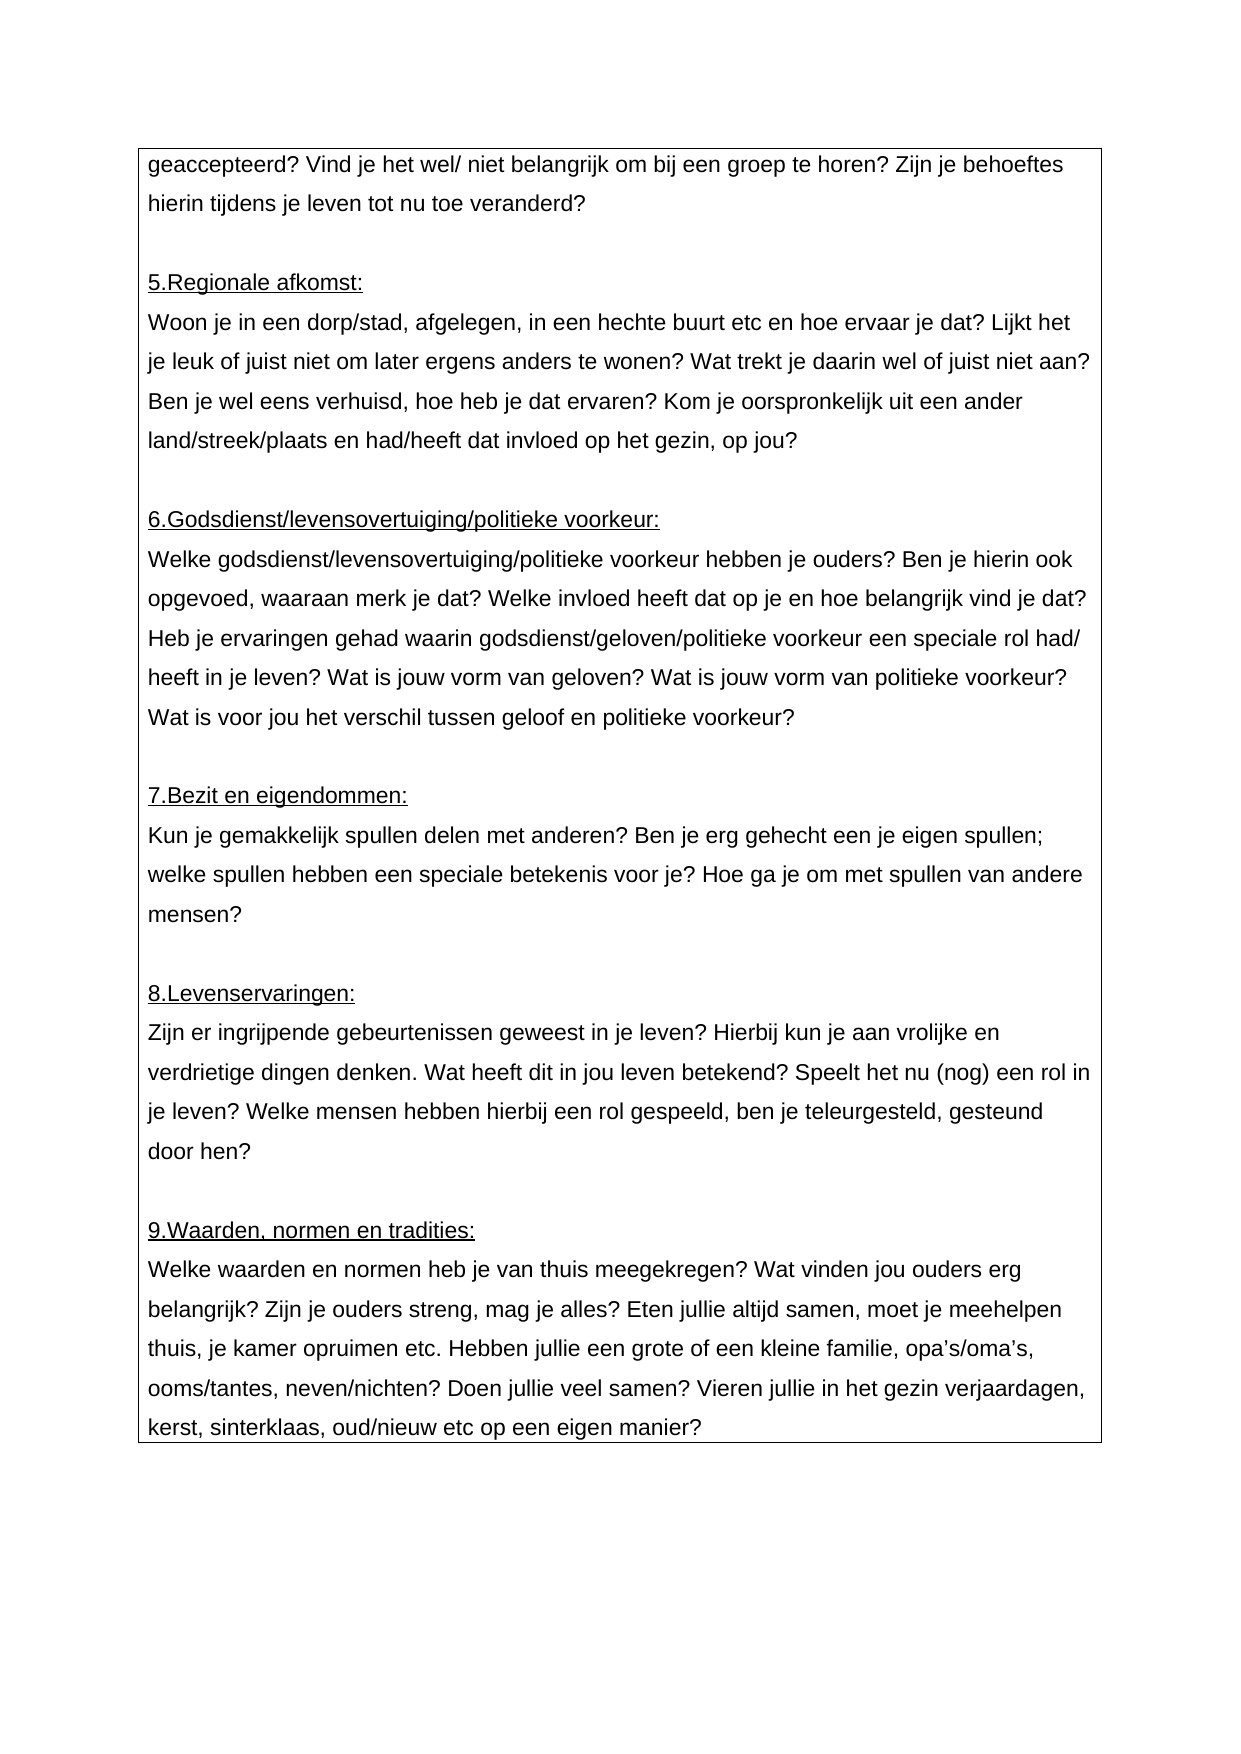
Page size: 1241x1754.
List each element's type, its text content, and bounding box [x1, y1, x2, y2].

text Welke godsdienst/levensovertuiging/politieke voorkeur hebben je ouders? Ben je hierin ook opgevoed, waaraan merk je dat? Welke invloed heeft dat op je en hoe belangrijk vind je dat? Heb je ervaringen gehad waarin godsdienst/geloven/politieke voorkeur een speciale rol had/ heeft in je leven? Wat is jouw vorm van geloven? Wat is jouw vorm van politieke voorkeur? Wat is voor jou het verschil tussen geloof en politieke voorkeur? [139, 542, 1101, 730]
text 7.Bezit en eigendommen: [139, 779, 1101, 809]
text 8.Levenservaringen: [139, 977, 1101, 1006]
text Woon je in een dorp/stad, afgelegen, in een hechte buurt etc en hoe ervaar je dat? Lijkt het je leuk of juist niet om later ergens anders te wonen? Wat trekt je daarin wel of juist niet aan? Ben je wel eens verhuisd, hoe heb je dat ervaren? Kom je oorspronkelijk uit een ander land/streek/plaats en had/heeft dat invloed op het gezin, op jou? [139, 306, 1101, 453]
text Zijn er ingrijpende gebeurtenissen geweest in je leven? Hierbij kun je aan vrolijke en verdrietige dingen denken. Wat heeft dit in jou leven betekend? Speelt het nu (nog) een rol in je leven? Welke mensen hebben hierbij een rol gespeeld, ben je teleurgesteld, gesteund door hen? [139, 1016, 1101, 1164]
text Kun je gemakkelijk spullen delen met anderen? Ben je erg gehecht een je eigen spullen; welke spullen hebben een speciale betekenis voor je? Hoe ga je om met spullen van andere mensen? [139, 819, 1101, 927]
text 5.Regionale afkomst: [139, 266, 1101, 296]
text Welke waarden en normen heb je ? Wat vinden jou ouders erg belangrijk? Zijn je ouders streng, mag je alles? Eten jullie altijd samen, moet je meehelpen thuis, je kamer opruimen etc. Hebben jullie een grote of een kleine familie, opa’s/oma’s, ooms/tantes, neven/nichten? Doen jullie veel samen? Vieren jullie in het gezin verjaardagen, kerst, sinterklaas, oud/nieuw etc op een eigen manier? [139, 1253, 1101, 1442]
text 6.Godsdienst/levensovertuiging/politieke voorkeur: [139, 503, 1101, 532]
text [139, 149, 1101, 217]
text 9.Waarden, normen en tradities: [139, 1213, 1101, 1243]
